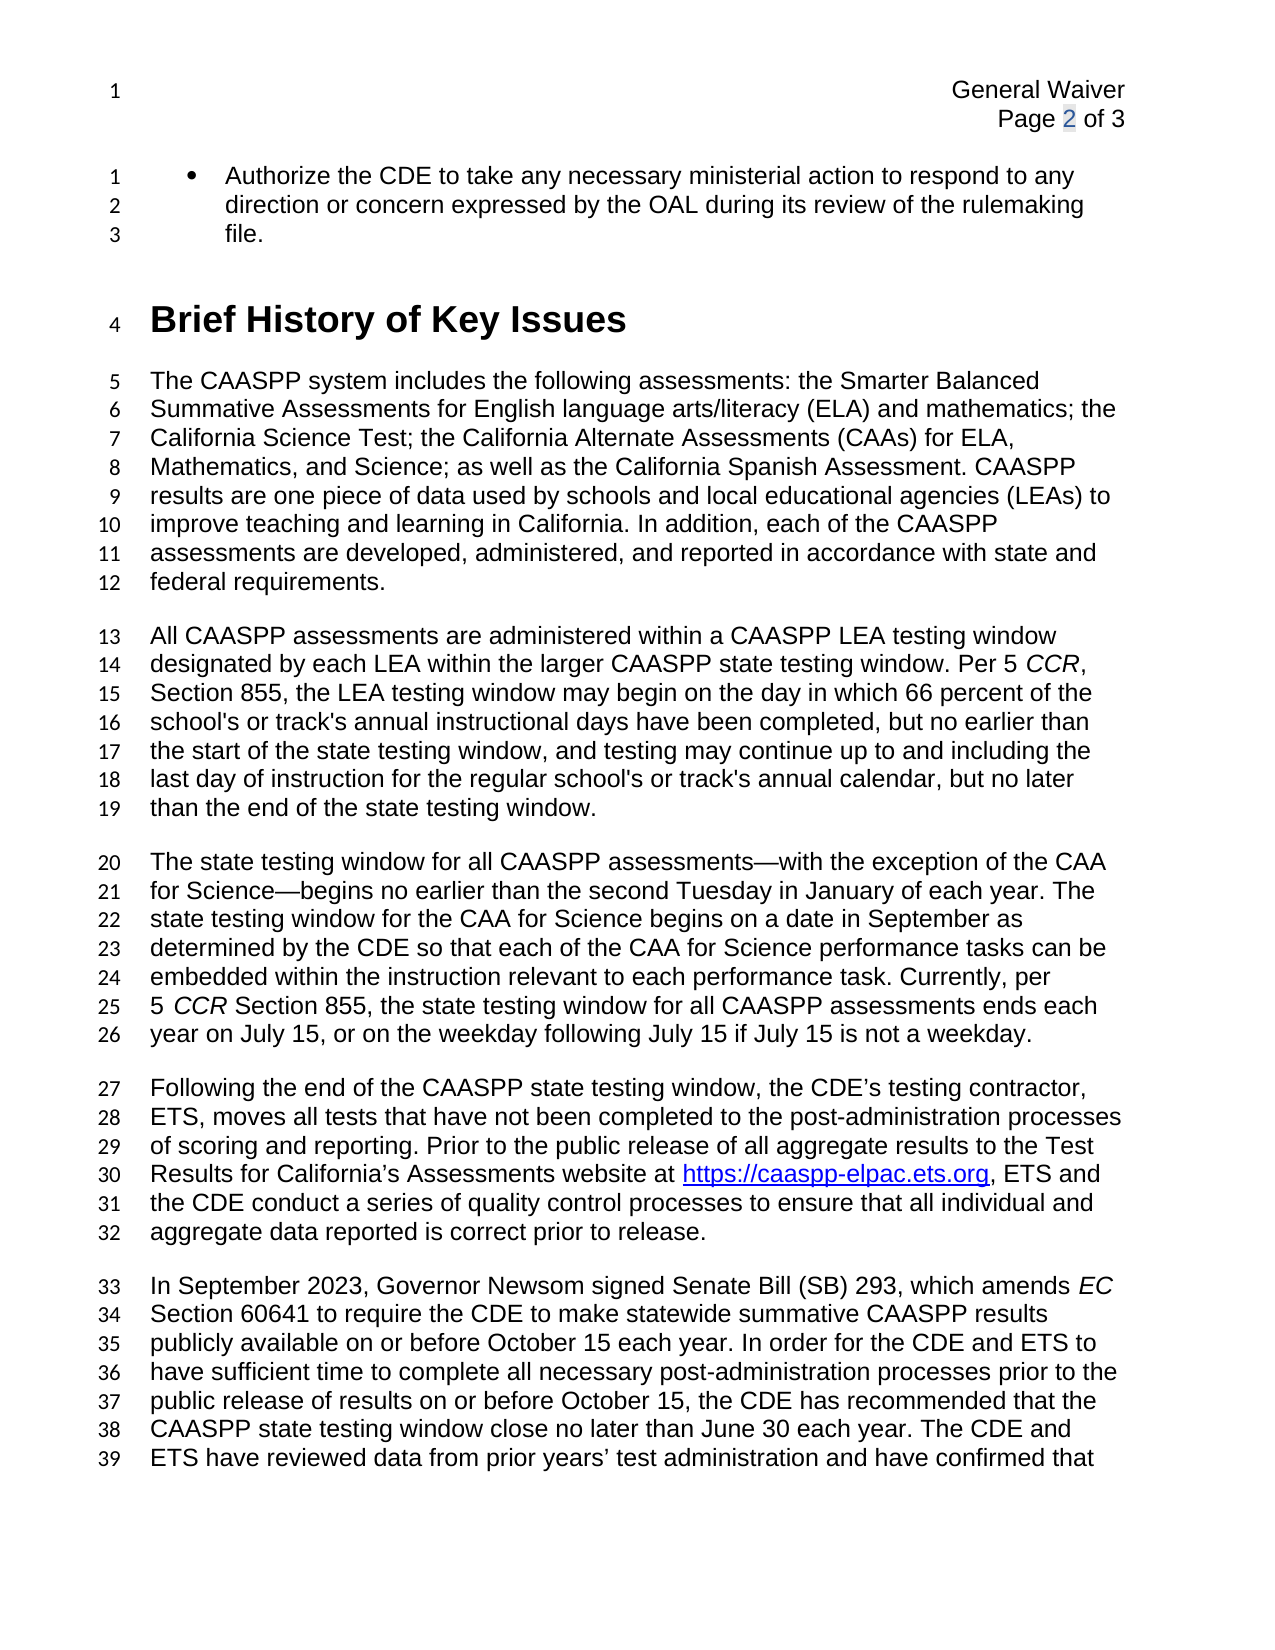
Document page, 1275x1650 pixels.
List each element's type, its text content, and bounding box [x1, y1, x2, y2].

text Following the end of the CAASPP state testing window, the CDE’s testing contractor, ETS, moves all tests that have not been completed to the post-administration processes of scoring and reporting. Prior to the public release of all aggregate results to the Test Results for California’s Assessments website at https://caaspp-elpac.ets.org, ETS and the CDE conduct a series of quality control processes to ensure that all individual and aggregate data reported is correct prior to release. [150, 1073, 1125, 1246]
subtitle Brief History of Key Issues [150, 298, 1125, 341]
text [150, 1271, 1125, 1472]
text The state testing window for all CAASPP assessments—with the exception of the CAA for Science—begins no earlier than the second Tuesday in January of each year. The state testing window for the CAA for Science begins on a date in September as determined by the CDE so that each of the CAA for Science performance tasks can be embedded within the instruction relevant to each performance task. Currently, per 5 CCR Section 855, the state testing window for all CAASPP assessments ends each year on July 15, or on the weekday following July 15 if July 15 is not a weekday. [150, 847, 1125, 1048]
text The CAASPP system includes the following assessments: the Smarter Balanced Summative Assessments for English language arts/literacy (ELA) and mathematics; the California Science Test; the California Alternate Assessments (CAAs) for ELA, Mathematics, and Science; as well as the California Spanish Assessment. CAASPP results are one piece of data used by schools and local educational agencies (LEAs) to improve teaching and learning in California. In addition, each of the CAASPP assessments are developed, administered, and reported in accordance with state and federal requirements. [150, 366, 1125, 596]
text All CAASPP assessments are administered within a CAASPP LEA testing window designated by each LEA within the larger CAASPP state testing window. Per 5 CCR, Section 855, the LEA testing window may begin on the day in which 66 percent of the school's or track's annual instructional days have been completed, but no earlier than the start of the state testing window, and testing may continue up to and including the last day of instruction for the regular school's or track's annual calendar, but no later than the end of the state testing window. [150, 621, 1125, 822]
list Authorize the CDE to take any necessary ministerial action to respond to any direction or concern expressed by the OAL during its review of the rulemaking file. [187, 161, 1125, 248]
